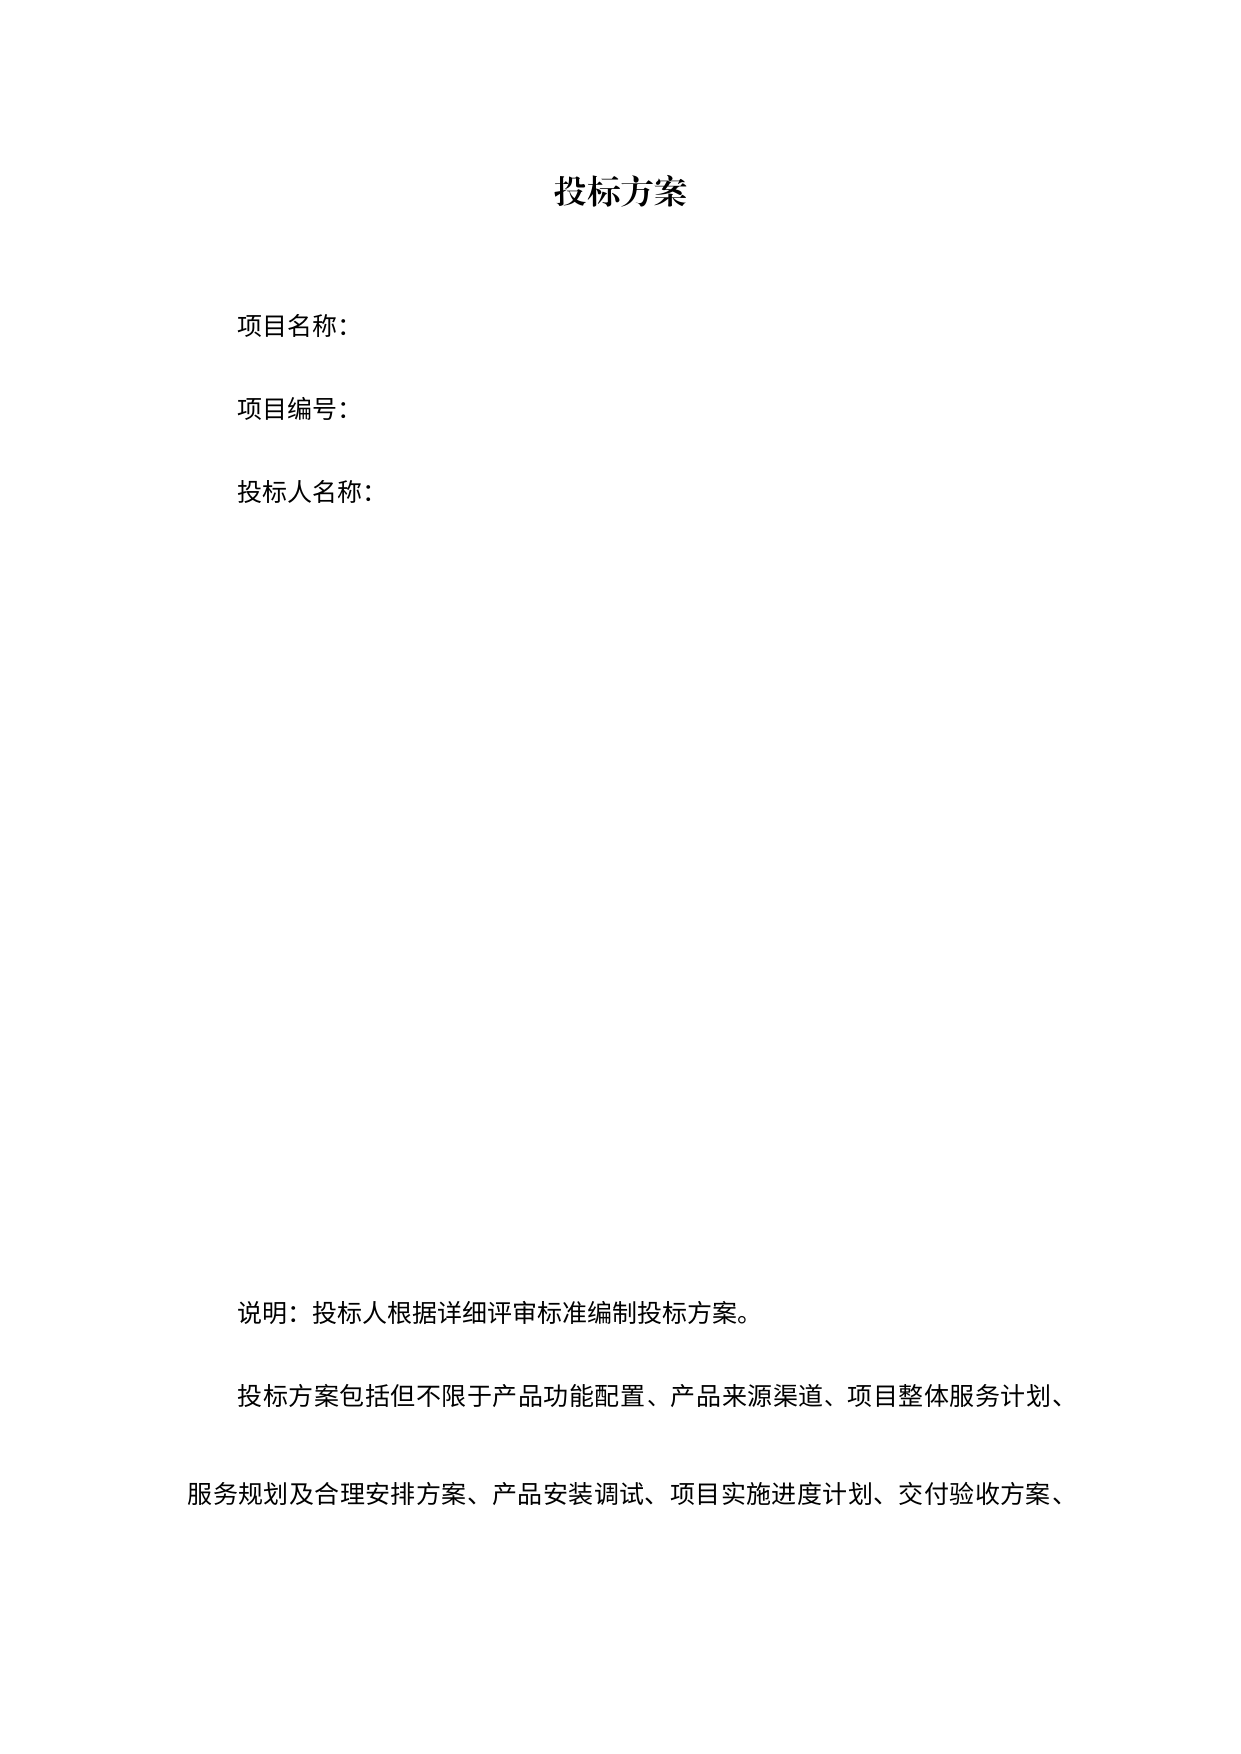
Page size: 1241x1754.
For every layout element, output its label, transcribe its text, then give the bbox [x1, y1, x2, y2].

text 项目编号： [187, 375, 1053, 440]
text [187, 1362, 1053, 1525]
text 投标人名称： [187, 458, 1053, 523]
text 说明：投标人根据详细评审标准编制投标方案。 [187, 1279, 1053, 1344]
text 投标方案 [187, 162, 1053, 227]
text 项目名称： [187, 292, 1053, 357]
